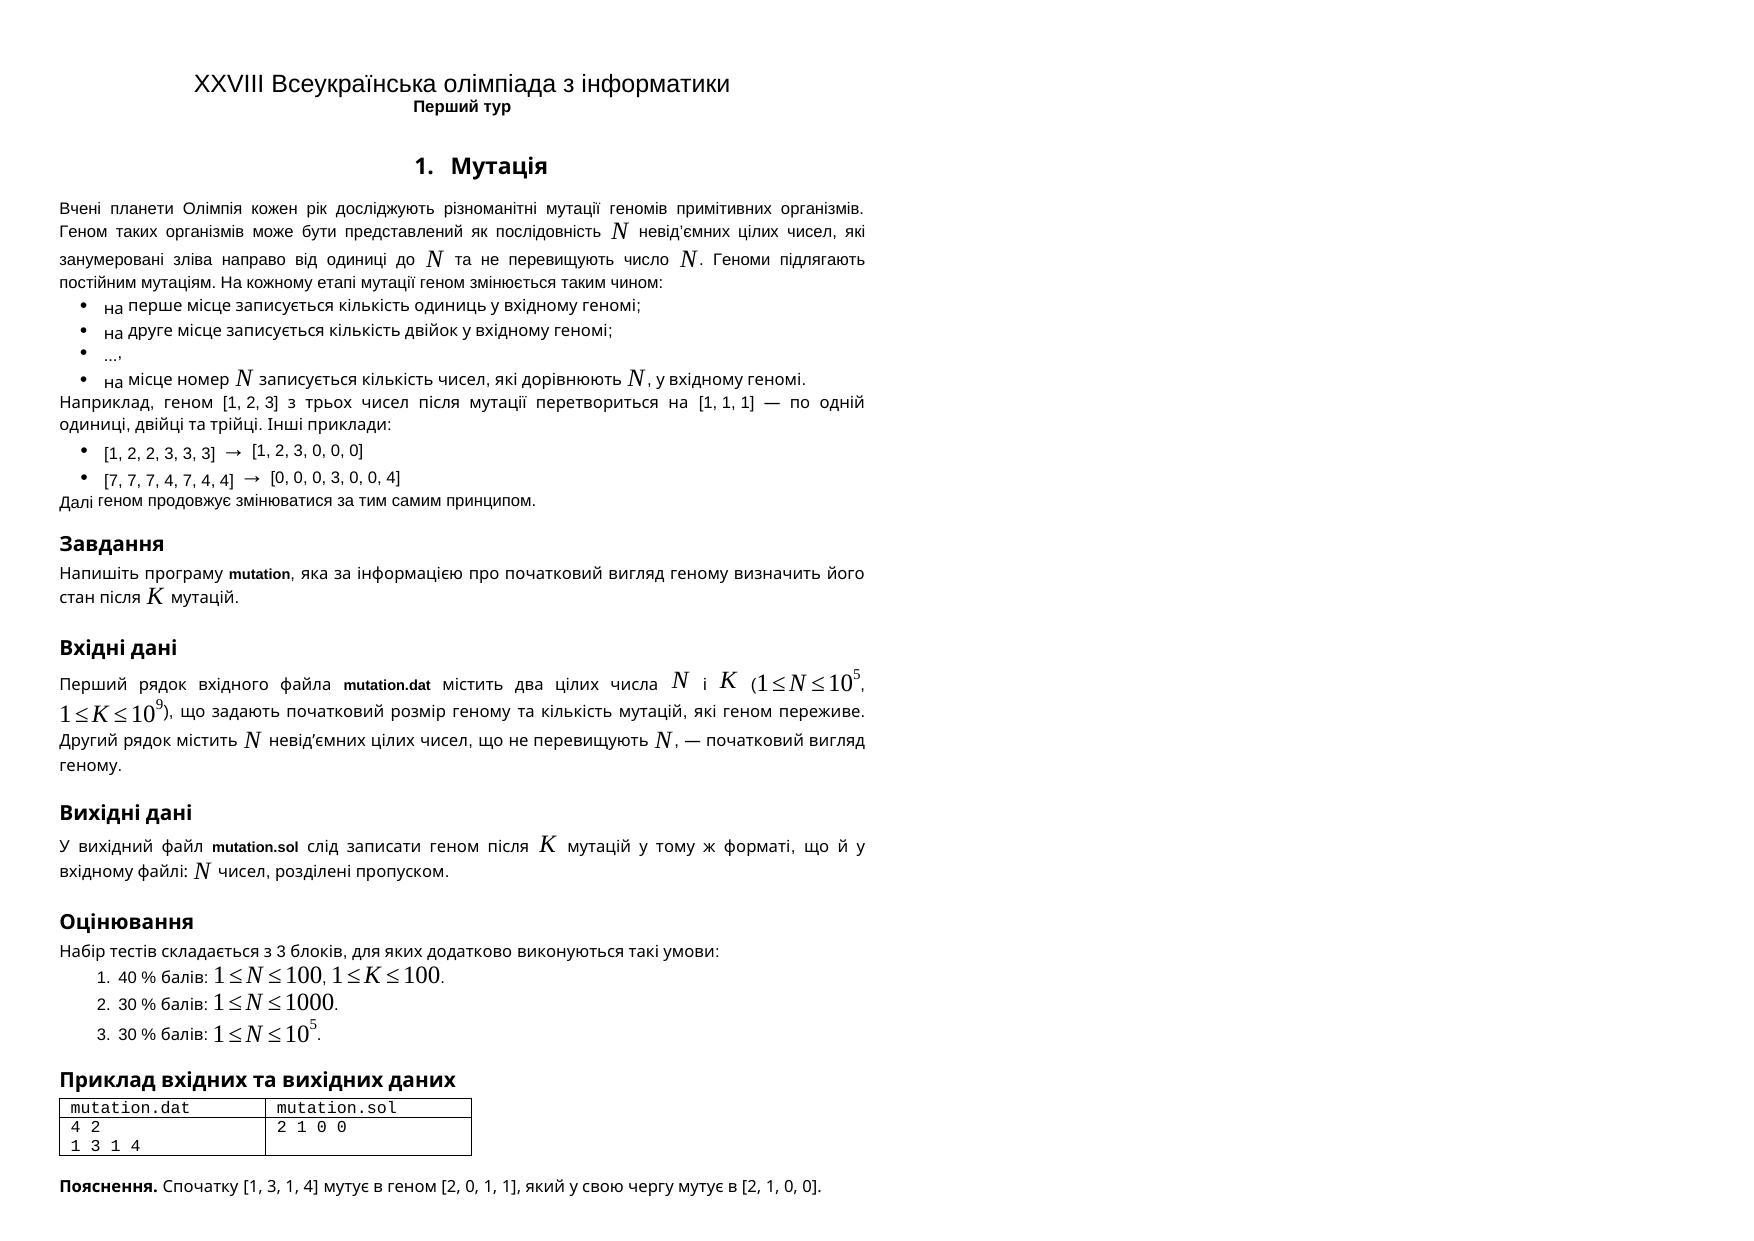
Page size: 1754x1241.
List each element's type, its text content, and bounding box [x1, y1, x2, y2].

text Наприклад, геном [1, 2, 3] з трьох чисел після мутації перетвориться на [1, 1, 1] — по одній одиниці, двійці та трійці. Інші приклади: [59, 391, 865, 435]
text Пояснення. Спочатку [1, 3, 1, 4] мутує в геном [2, 0, 1, 1], який у свою чергу мутує в [2, 1, 0, 0]. [59, 1175, 865, 1197]
text Набір тестів складається з 3 блоків, для яких додатково виконуються такі умови: [59, 940, 865, 962]
list ..., [81, 342, 865, 363]
table_header mutation.dat [60, 1099, 265, 1117]
text Завдання [59, 529, 865, 557]
text Вхідні дані [59, 633, 865, 661]
list 30 % балів: . [97, 989, 865, 1016]
text Вчені планети Олімпія кожен рік досліджують різноманітні мутації геномів примітивних організмів. Геном таких організмів може бути представлений як послідовність невід’ємних цілих чисел, які занумеровані зліва направо від одиниці до та не перевищують число . Геноми підлягають постійним мутаціям. На кожному етапі мутації геном змінюється таким чином: [59, 199, 865, 292]
table_header mutation.sol [266, 1099, 471, 1117]
text Вихідні дані [59, 798, 865, 826]
text Перший рядок вхідного файла mutation.dat містить два цілих числа і (, ), що задають початковий розмір геному та кількість мутацій, які геном переживе. Другий рядок містить невід’ємних цілих чисел, що не перевищують , — початковий вигляд геному. [59, 666, 865, 776]
text Напишіть програму mutation, яка за інформацією про початковий вигляд геному визначить його стан після мутацій. [59, 561, 865, 611]
text Приклад вхідних та вихідних даних [59, 1065, 865, 1093]
text Оцінювання [59, 907, 865, 935]
text Далі геном продовжує змінюватися за тим самим принципом. [59, 489, 865, 510]
list 40 % балів: , . [97, 962, 865, 989]
title Перший тур [59, 98, 865, 116]
list на друге місце записується кількість двійок у вхідному геномі; [81, 317, 865, 342]
list на перше місце записується кількість одиниць у вхідному геномі; [81, 292, 865, 317]
list [7, 7, 7, 4, 7, 4, 4] [0, 0, 0, 3, 0, 0, 4] [81, 462, 865, 489]
title Мутація [97, 151, 865, 181]
table_cell 2 1 0 0 [266, 1118, 471, 1155]
title XXVIII Всеукраїнська олімпіада з інформатики [59, 69, 865, 98]
list на місце номер записується кількість чисел, які дорівнюють , у вхідному геномі. [81, 363, 865, 391]
list [1, 2, 2, 3, 3, 3] [1, 2, 3, 0, 0, 0] [81, 435, 865, 462]
list 30 % балів: . [97, 1016, 865, 1046]
table_cell 4 2 1 3 1 4 [60, 1118, 265, 1155]
text У вихідний файл mutation.sol слід записати геном після мутацій у тому ж форматі, що й у вхідному файлі: чисел, розділені пропуском. [59, 831, 865, 885]
